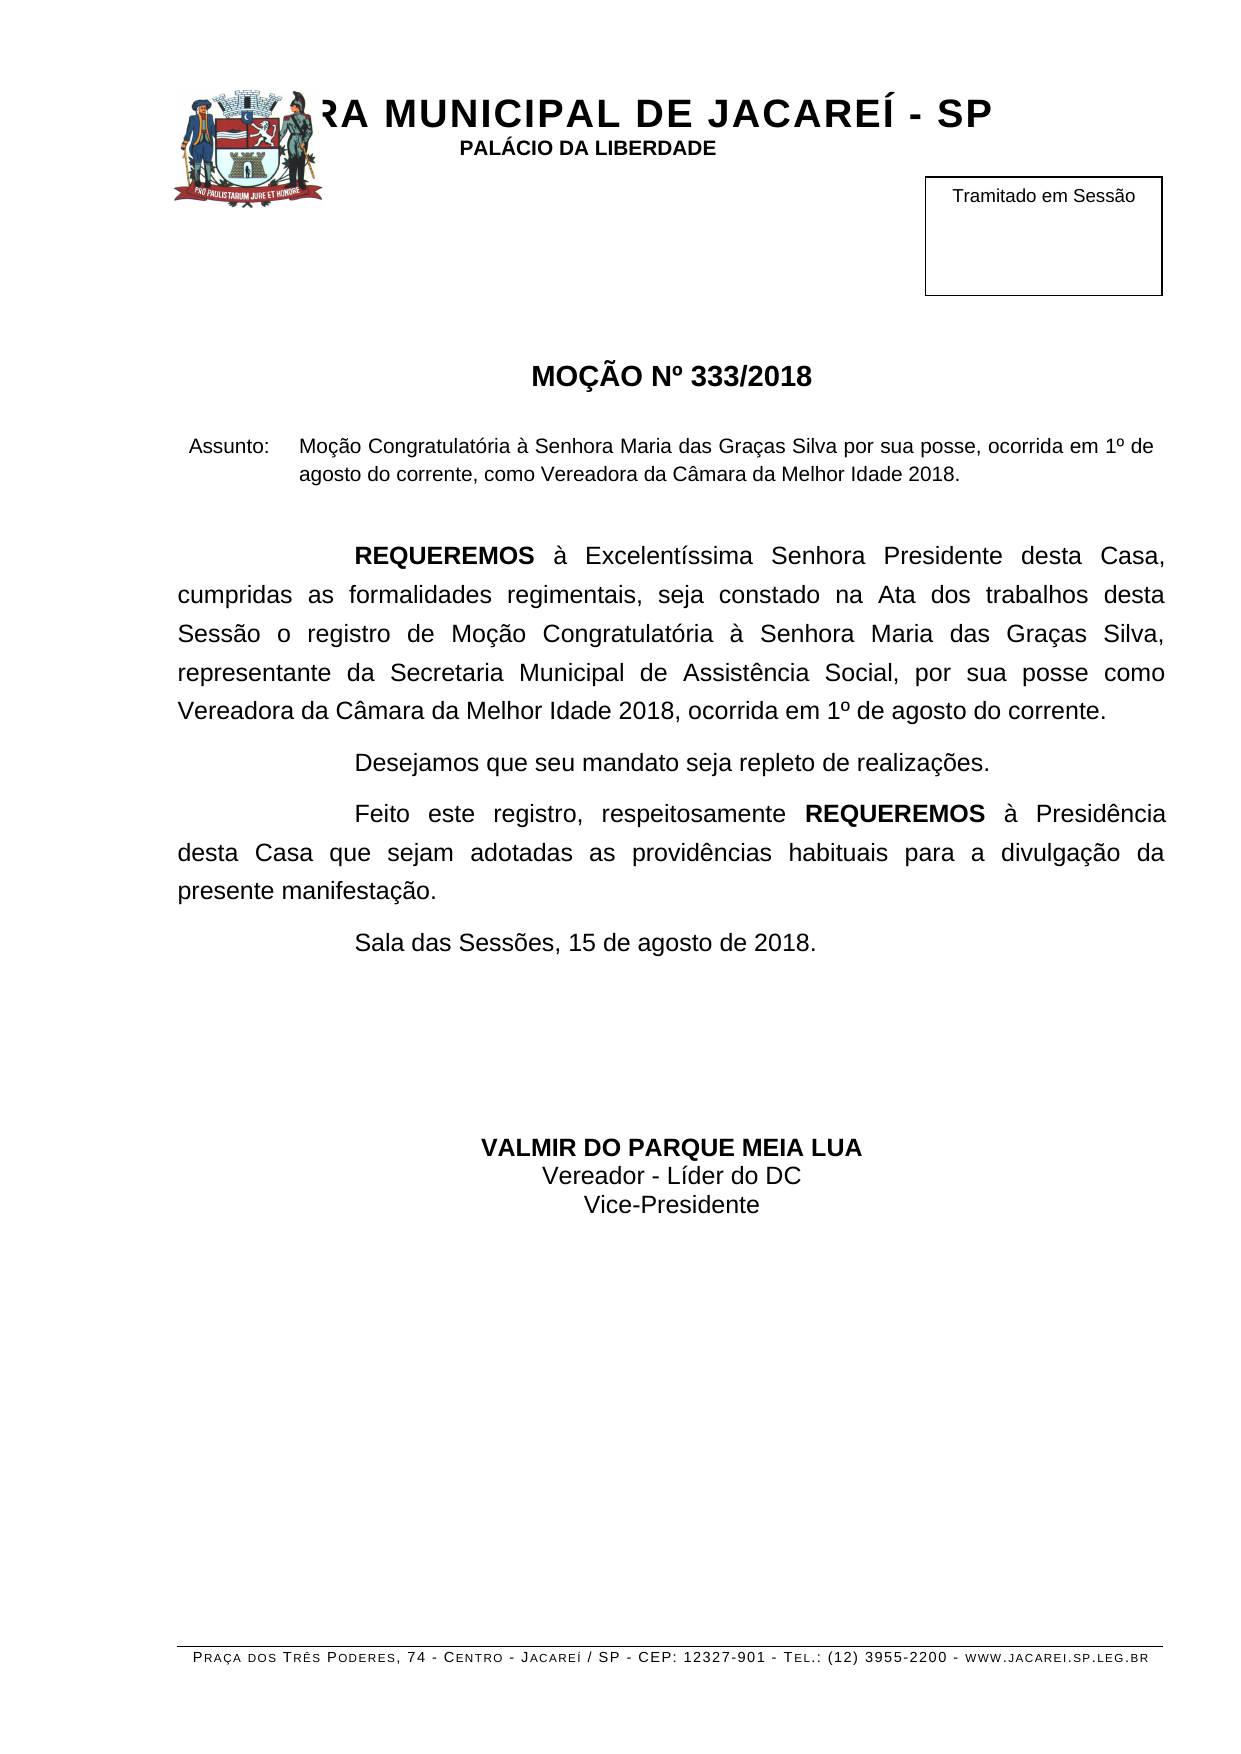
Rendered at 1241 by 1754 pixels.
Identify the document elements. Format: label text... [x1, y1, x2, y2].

table_header : [177, 434, 288, 490]
text Vereador - Líder do DC [177, 1161, 1166, 1190]
text das , 15 de agosto de 2018. [177, 927, 1166, 956]
text VALMIR DO PARQUE MEIA LUA [177, 1132, 1166, 1161]
text MOÇÃO nº 333/2018 [177, 359, 1166, 392]
text REQUEREMOS à Excelentíssima desta , cumpridas as , seja constado na dos desta o registro de Moção Congratulatória à Senhora Maria das Graças Silva, representante da Secretaria Municipal de Assistência Social, por sua posse como Vereadora da Câmara da Melhor Idade 2018, ocorrida em 1º de agosto do corrente. [177, 541, 1166, 725]
picture [173, 90, 323, 208]
text Desejamos que seu mandato seja repleto de realizações. [177, 747, 1166, 776]
text Vice-Presidente [177, 1190, 1166, 1219]
text Feito este registro, REQUEREMOS à desta que sejam adotadas as a da manifestação. [177, 799, 1166, 905]
table_header Moção Congratulatória à Senhora Maria das Graças Silva por sua posse, ocorrida em 1º de agosto do corrente, como Vereadora da Câmara da Melhor Idade 2018. [288, 434, 1166, 490]
